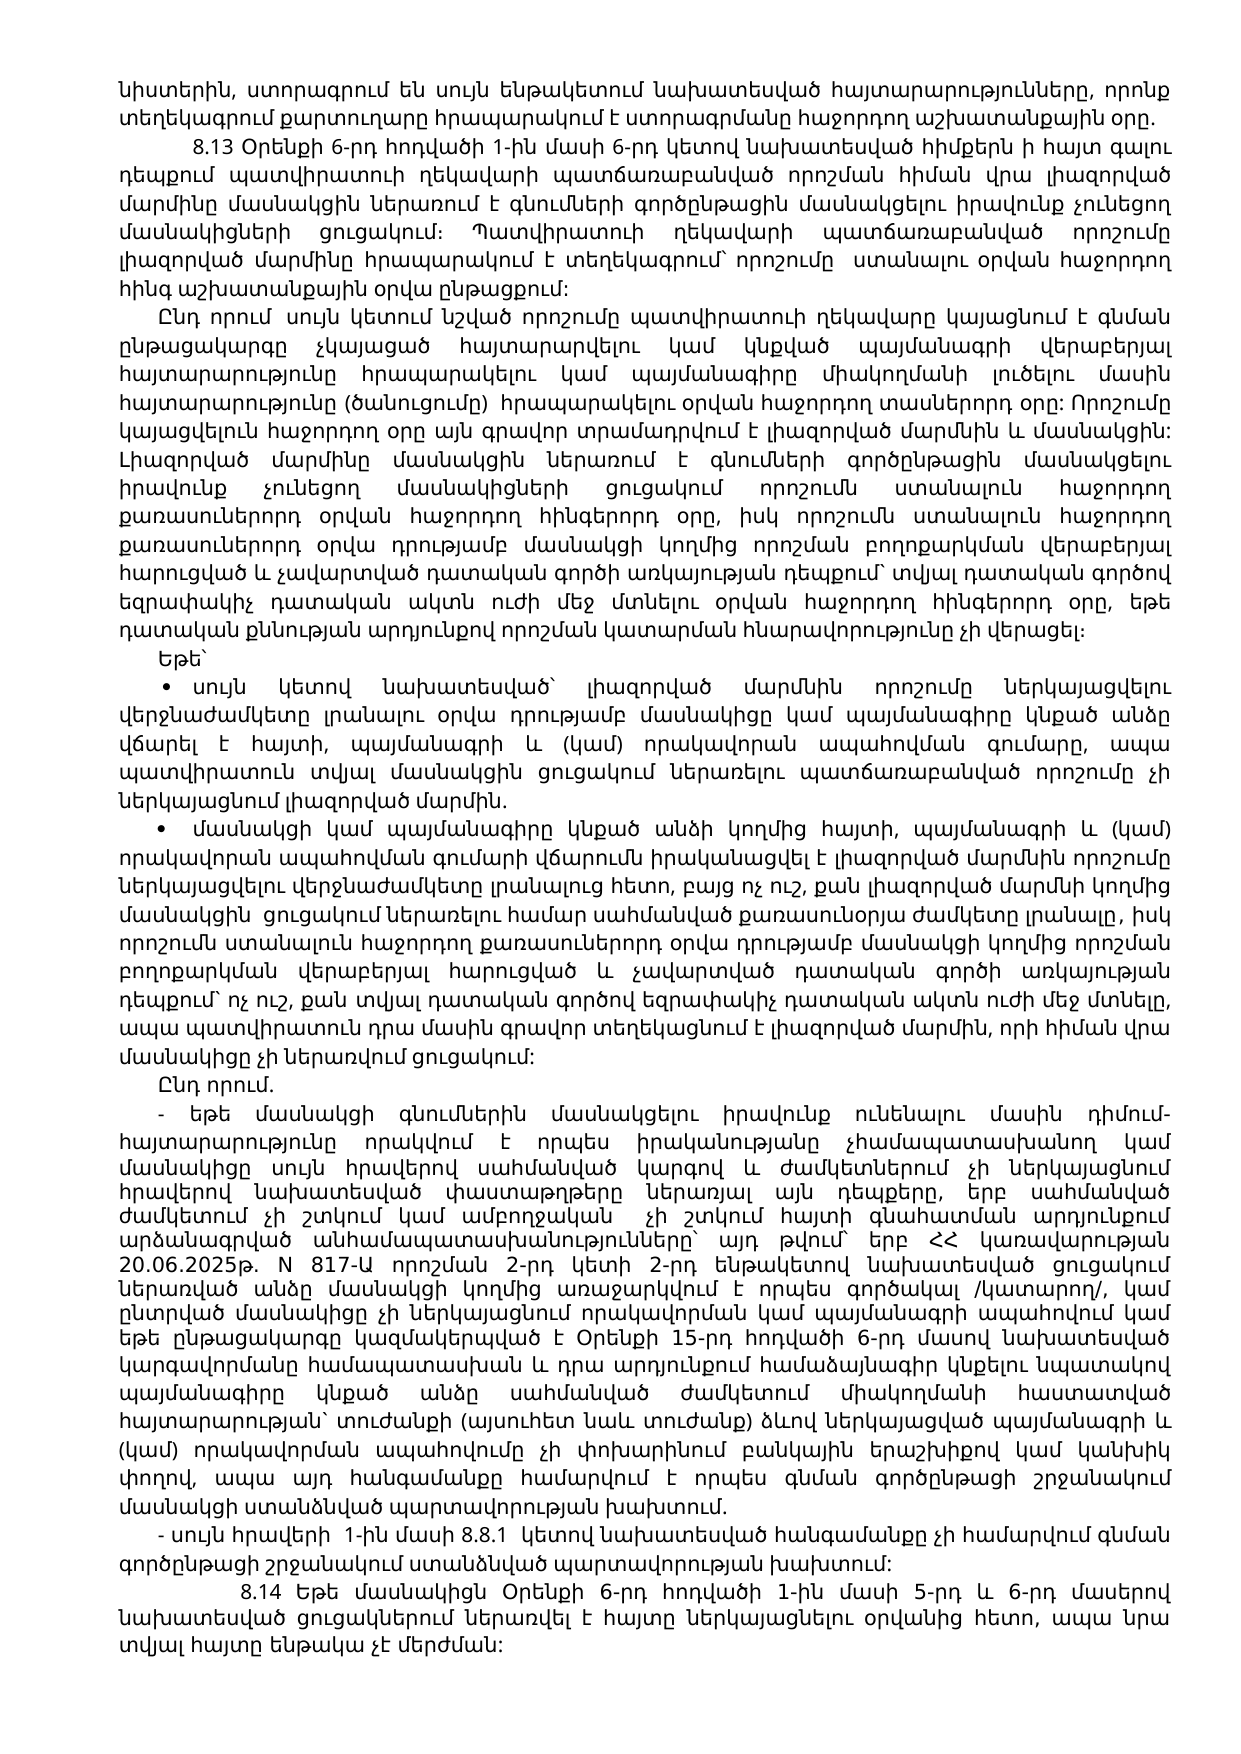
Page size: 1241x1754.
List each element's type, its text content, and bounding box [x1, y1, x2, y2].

list մասնակցի կամ պայմանագիրը կնքած անձի կողմից հայտի, պայմանագրի և (կամ) որակավորան ապահովման գումարի վճարումն իրականացվել է լիազորված մարմնին որոշումը ներկայացվելու վերջնաժամկետը լրանալուց հետո, բայց ոչ ուշ, քան լիազորված մարմնի կողմից մասնակցին ցուցակում ներառելու համար սահմանված քառասունօրյա ժամկետը լրանալը, իսկ որոշումն ստանալուն հաջորդող քառասուներորդ օրվա դրությամբ մասնակցի կողմից որոշման բողոքարկման վերաբերյալ հարուցված և չավարտված դատական գործի առկայության դեպքում` ոչ ուշ, քան տվյալ դատական գործով եզրափակիչ դատական ակտն ուժի մեջ մտնելը, ապա պատվիրատուն դրա մասին գրավոր տեղեկացնում է լիազորված մարմին, որի հիման վրա մասնակիցը չի ներառվում ցուցակում: [118, 814, 1171, 1070]
text Եթե՝ [118, 644, 1171, 672]
text - եթե մասնակցի գնումներին մասնակցելու իրավունք ունենալու մասին դիմում-հայտարարությունը որակվում է որպես իրականությանը չհամապատասխանող կամ մասնակիցը սույն հրավերով սահմանված կարգով և ժամկետներում չի ներկայացնում հրավերով նախատեսված փաստաթղթերը ներառյալ այն դեպքերը, երբ սահմանված ժամկետում չի շտկում կամ ամբողջական չի շտկում հայտի գնահատման արդյունքում արձանագրված անհամապատասխանությունները՝ այդ թվում՝ երբ ՀՀ կառավարության 20.06.2025թ. N 817-Ա որոշման 2-րդ կետի 2-րդ ենթակետով նախատեսված ցուցակում ներառված անձը մասնակցի կողմից առաջարկվում է որպես գործակալ /կատարող/, կամ ընտրված մասնակիցը չի ներկայացնում որակավորման կամ պայմանագրի ապահովում կամ եթե ընթացակարգը կազմակերպված է Օրենքի 15-րդ հոդվածի 6-րդ մասով նախատեսված կարգավորմանը համապատասխան և դրա արդյունքում համաձայնագիր կնքելու նպատակով պայմանագիրը կնքած անձը սահմանված ժամկետում միակողմանի հաստատված հայտարարության` տուժանքի (այսուհետ նաև տուժանք) ձևով ներկայացված պայմանագրի և (կամ) որակավորման ապահովումը չի փոխարինում բանկային երաշխիքով կամ կանխիկ փողով, ապա այդ հանգամանքը համարվում է որպես գնման գործընթացի շրջանակում մասնակցի ստանձնված պարտավորության խախտում. [118, 1099, 1171, 1520]
text 8.14 Եթե մասնակիցն Օրենքի 6-րդ հոդվածի 1-ին մասի 5-րդ և 6-րդ մասերով նախատեսված ցուցակներում ներառվել է հայտը ներկայացնելու օրվանից հետո, ապա նրա տվյալ հայտը ենթակա չէ մերժման: [118, 1577, 1171, 1658]
text Ընդ որում. [118, 1070, 1171, 1099]
text Ընդ որում սույն կետում նշված որոշումը պատվիրատուի ղեկավարը կայացնում է գնման ընթացակարգը չկայացած հայտարարվելու կամ կնքված պայմանագրի վերաբերյալ հայտարարությունը հրապարակելու կամ պայմանագիրը միակողմանի լուծելու մասին հայտարարությունը (ծանուցումը) հրապարակելու օրվան հաջորդող տասներորդ օրը: Որոշումը կայացվելուն հաջորդող օրը այն գրավոր տրամադրվում է լիազորված մարմնին և մասնակցին: Լիազորված մարմինը մասնակցին ներառում է գնումների գործընթացին մասնակցելու իրավունք չունեցող մասնակիցների ցուցակում որոշումն ստանալուն հաջորդող քառասուներորդ օրվան հաջորդող հինգերորդ օրը, իսկ որոշումն ստանալուն հաջորդող քառասուներորդ օրվա դրությամբ մասնակցի կողմից որոշման բողոքարկման վերաբերյալ հարուցված և չավարտված դատական գործի առկայության դեպքում` տվյալ դատական գործով եզրափակիչ դատական ակտն ուժի մեջ մտնելու օրվան հաջորդող հինգերորդ օրը, եթե դատական քննության արդյունքով որոշման կատարման հնարավորությունը չի վերացել։ [118, 302, 1171, 644]
text - սույն հրավերի 1-ին մասի 8.8.1 կետով նախատեսված հանգամանքը չի համարվում գնման գործընթացի շրջանակում ստանձնված պարտավորության խախտում: [118, 1520, 1171, 1577]
list սույն կետով նախատեսված՝ լիազորված մարմնին որոշումը ներկայացվելու վերջնաժամկետը լրանալու օրվա դրությամբ մասնակիցը կամ պայմանագիրը կնքած անձը վճարել է հայտի, պայմանագրի և (կամ) որակավորան ապահովման գումարը, ապա պատվիրատուն տվյալ մասնակցին ցուցակում ներառելու պատճառաբանված որոշումը չի ներկայացնում լիազորված մարմին. [118, 672, 1171, 814]
text 8.13 Օրենքի 6-րդ հոդվածի 1-ին մասի 6-րդ կետով նախատեսված հիմքերն ի հայտ գալու դեպքում պատվիրատուի ղեկավարի պատճառաբանված որոշման հիման վրա լիազորված մարմինը մասնակցին ներառում է գնումների գործընթացին մասնակցելու իրավունք չունեցող մասնակիցների ցուցակում։ Պատվիրատուի ղեկավարի պատճառաբանված որոշումը լիազորված մարմինը հրապարակում է տեղեկագրում՝ որոշումը ստանալու օրվան հաջորդող հինգ աշխատանքային օրվա ընթացքում: [118, 132, 1171, 302]
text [118, 75, 1171, 132]
